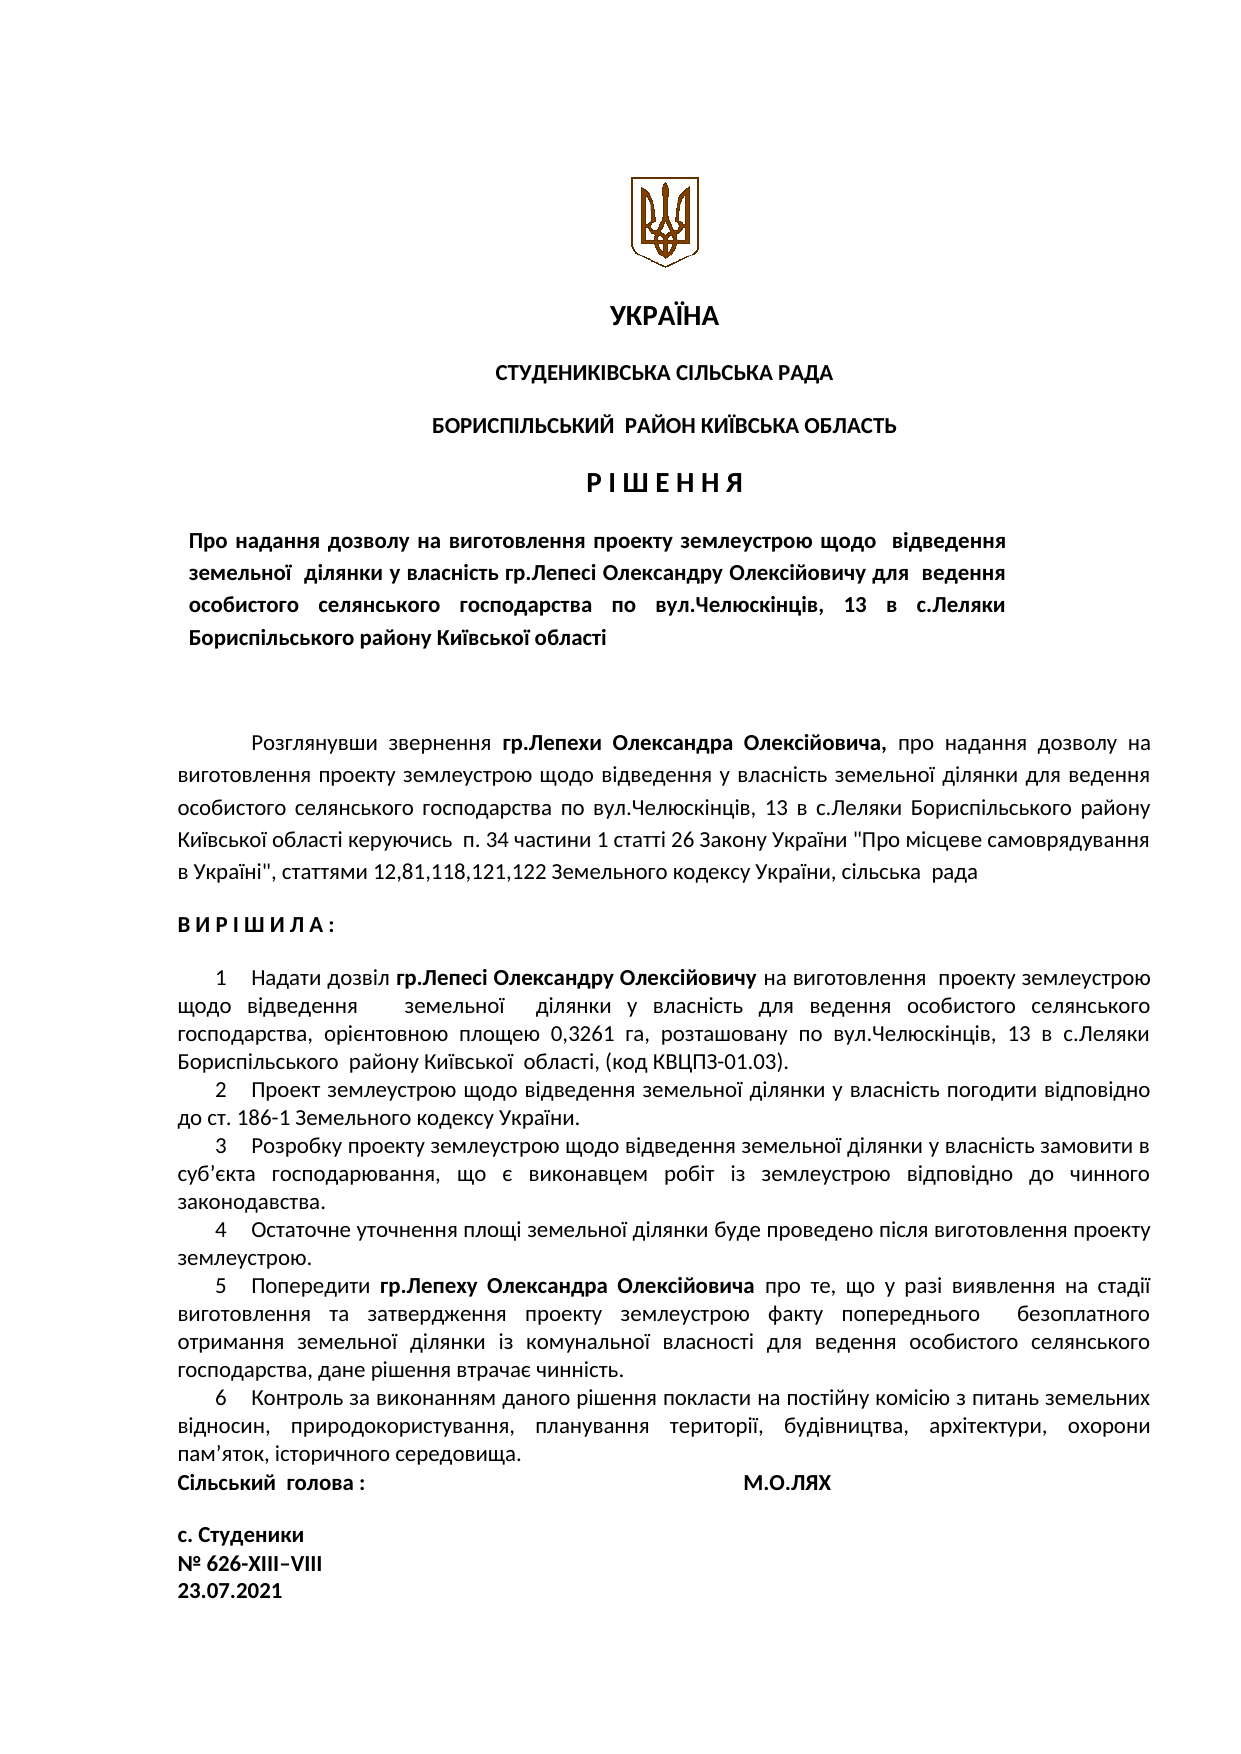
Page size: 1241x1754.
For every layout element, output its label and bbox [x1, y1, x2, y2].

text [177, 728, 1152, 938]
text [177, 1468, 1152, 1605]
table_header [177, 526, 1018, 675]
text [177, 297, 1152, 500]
picture [624, 171, 705, 272]
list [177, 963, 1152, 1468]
